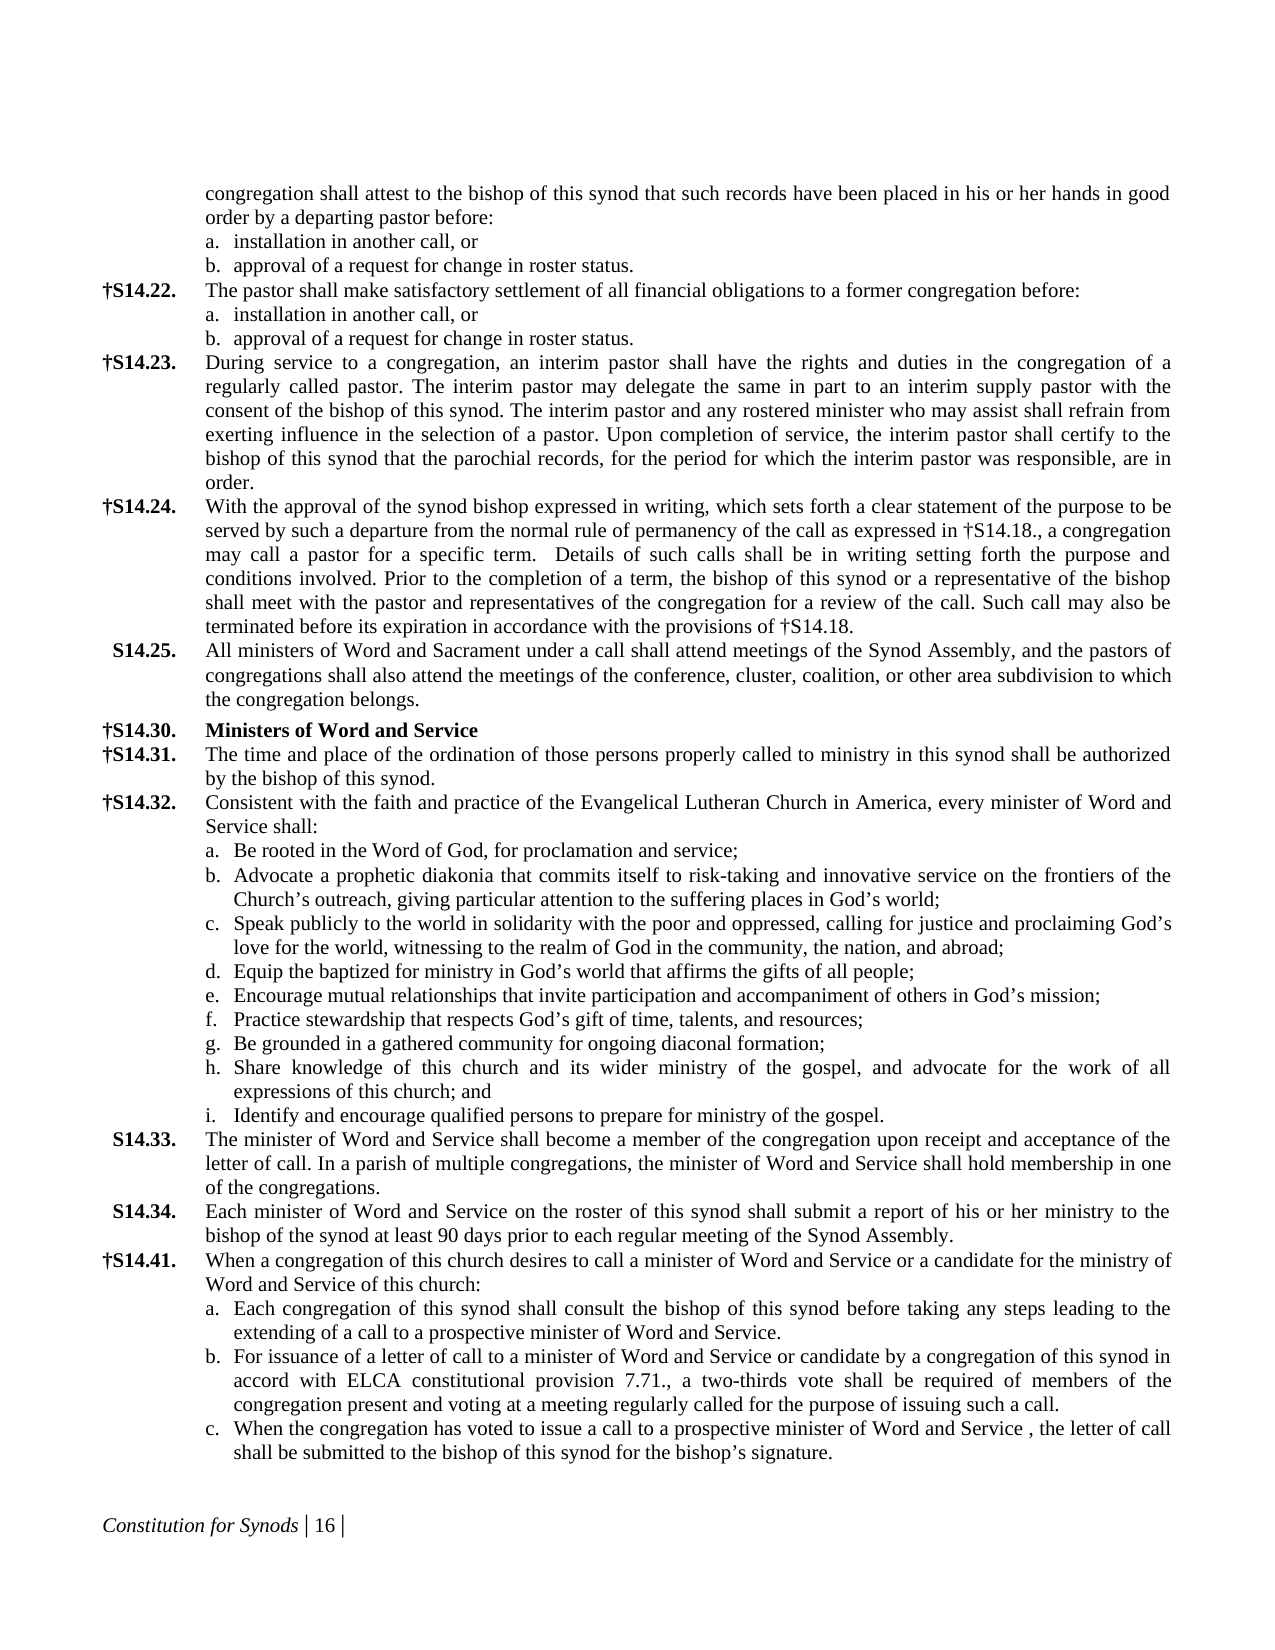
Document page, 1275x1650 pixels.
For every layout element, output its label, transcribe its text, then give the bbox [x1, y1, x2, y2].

text b. For issuance of a letter of call to a minister of Word and Service or candidate by a congregation of this synod in accord with ELCA constitutional provision 7.71., a two-thirds vote shall be required of members of the congregation present and voting at a meeting regularly called for the purpose of issuing such a call. [102, 1344, 1173, 1416]
text S14.25. All ministers of Word and Sacrament under a call shall attend meetings of the Synod Assembly, and the pastors of congregations shall also attend the meetings of the conference, cluster, coalition, or other area subdivision to which the congregation belongs. [102, 638, 1173, 711]
text f. Practice stewardship that respects God’s gift of time, talents, and resources; [102, 1007, 1173, 1031]
text h. Share knowledge of this church and its wider ministry of the gospel, and advocate for the work of all expressions of this church; and [102, 1055, 1173, 1103]
text c. When the congregation has voted to issue a call to a prospective minister of Word and Service , the letter of call shall be submitted to the bishop of this synod for the bishop’s signature. [102, 1416, 1173, 1464]
text c. Speak publicly to the world in solidarity with the poor and oppressed, calling for justice and proclaiming God’s love for the world, witnessing to the realm of God in the community, the nation, and abroad; [102, 911, 1173, 959]
text †S14.31. The time and place of the ordination of those persons properly called to ministry in this synod shall be authorized by the bishop of this synod. [102, 742, 1173, 790]
text d. Equip the baptized for ministry in God’s world that affirms the gifts of all people; [102, 959, 1173, 983]
text g. Be grounded in a gathered community for ongoing diaconal formation; [102, 1031, 1173, 1055]
text †S14.32. Consistent with the faith and practice of the Evangelical Lutheran Church in America, every minister of Word and Service shall: [102, 790, 1173, 838]
text b. approval of a request for change in roster status. [102, 253, 1173, 277]
text a. Be rooted in the Word of God, for proclamation and service; [102, 838, 1173, 862]
text a. installation in another call, or [102, 302, 1173, 326]
text b. Advocate a prophetic diakonia that commits itself to risk-taking and innovative service on the frontiers of the Church’s outreach, giving particular attention to the suffering places in God’s world; [102, 862, 1173, 911]
text a. Each congregation of this synod shall consult the bishop of this synod before taking any steps leading to the extending of a call to a prospective minister of Word and Service. [102, 1296, 1173, 1344]
text †S14.24. With the approval of the synod bishop expressed in writing, which sets forth a clear statement of the purpose to be served by such a departure from the normal rule of permanency of the call as expressed in †S14.18., a congregation may call a pastor for a specific term. Details of such calls shall be in writing setting forth the purpose and conditions involved. Prior to the completion of a term, the bishop of this synod or a representative of the bishop shall meet with the pastor and representatives of the congregation for a review of the call. Such call may also be terminated before its expiration in accordance with the provisions of †S14.18. [102, 494, 1173, 638]
text i. Identify and encourage qualified persons to prepare for ministry of the gospel. [102, 1103, 1173, 1127]
text †S14.30. Ministers of Word and Service [102, 718, 1173, 742]
text b. approval of a request for change in roster status. [102, 326, 1173, 350]
text †S14.23. During service to a congregation, an interim pastor shall have the rights and duties in the congregation of a regularly called pastor. The interim pastor may delegate the same in part to an interim supply pastor with the consent of the bishop of this synod. The interim pastor and any rostered minister who may assist shall refrain from exerting influence in the selection of a pastor. Upon completion of service, the interim pastor shall certify to the bishop of this synod that the parochial records, for the period for which the interim pastor was responsible, are in order. [102, 350, 1173, 494]
text a. installation in another call, or [102, 229, 1173, 253]
text †S14.41. When a congregation of this church desires to call a minister of Word and Service or a candidate for the ministry of Word and Service of this church: [102, 1247, 1173, 1296]
text e. Encourage mutual relationships that invite participation and accompaniment of others in God’s mission; [102, 983, 1173, 1007]
text S14.34. Each minister of Word and Service on the roster of this synod shall submit a report of his or her ministry to the bishop of the synod at least 90 days prior to each regular meeting of the Synod Assembly. [102, 1199, 1173, 1247]
text S14.33. The minister of Word and Service shall become a member of the congregation upon receipt and acceptance of the letter of call. In a parish of multiple congregations, the minister of Word and Service shall hold membership in one of the congregations. [102, 1127, 1173, 1199]
text †S14.22. The pastor shall make satisfactory settlement of all financial obligations to a former congregation before: [102, 277, 1173, 302]
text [102, 181, 1173, 229]
